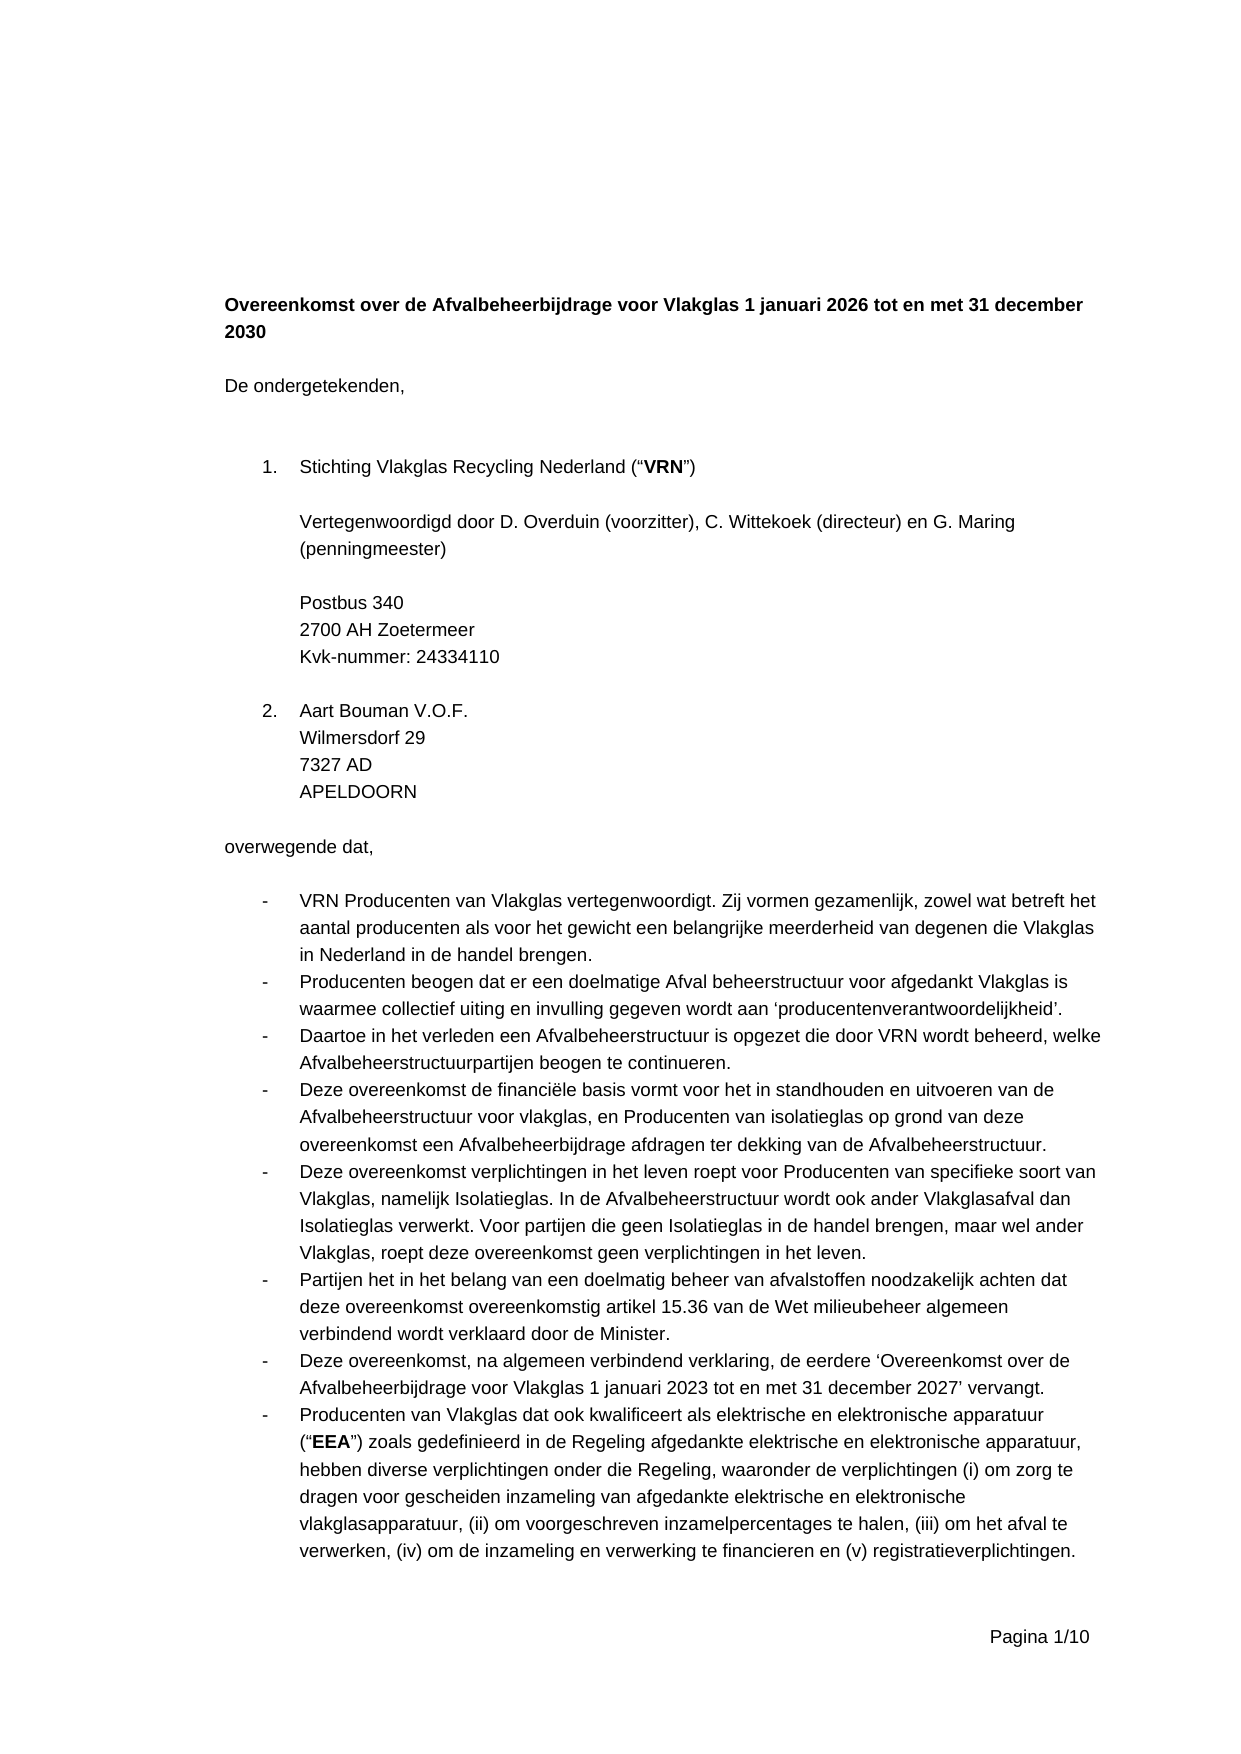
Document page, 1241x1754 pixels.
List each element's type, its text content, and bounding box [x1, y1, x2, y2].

list Producenten beogen dat er een doelmatige Afval beheerstructuur voor afgedankt Vlakglas is waarmee collectief uiting en invulling gegeven wordt aan ‘producentenverantwoordelijkheid’. [262, 965, 1103, 1019]
list Deze overeenkomst verplichtingen in het leven roept voor Producenten van specifieke soort van Vlakglas, namelijk Isolatieglas. In de Afvalbeheerstructuur wordt ook ander Vlakglasafval dan Isolatieglas verwerkt. Voor partijen die geen Isolatieglas in de handel brengen, maar wel ander Vlakglas, roept deze overeenkomst geen verplichtingen in het leven. [262, 1155, 1103, 1263]
text Postbus 340 [299, 586, 1103, 613]
list Daartoe in het verleden een Afvalbeheerstructuur is opgezet die door VRN wordt beheerd, welke Afvalbeheerstructuurpartijen beogen te continueren. [262, 1019, 1103, 1074]
text 2700 AH Zoetermeer [299, 613, 1103, 640]
list Aart Bouman V.O.F. [262, 694, 1103, 722]
list Deze overeenkomst de financiële basis vormt voor het in standhouden en uitvoeren van de Afvalbeheerstructuur voor vlakglas, en Producenten van isolatieglas op grond van deze overeenkomst een Afvalbeheerbijdrage afdragen ter dekking van de Afvalbeheerstructuur. [262, 1074, 1103, 1155]
text overwegende dat, [224, 830, 1103, 857]
list Partijen het in het belang van een doelmatig beheer van afvalstoffen noodzakelijk achten dat deze overeenkomst overeenkomstig artikel 15.36 van de Wet milieubeheer algemeen verbindend wordt verklaard door de Minister. [262, 1263, 1103, 1344]
list Wilmersdorf 29 7327 AD APELDOORN [299, 722, 1103, 803]
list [262, 1399, 1103, 1561]
text De ondergetekenden, [224, 369, 1103, 397]
text Kvk-nummer: 24334110 [299, 640, 1103, 667]
list Stichting Vlakglas Recycling Nederland (“VRN”) [262, 451, 1103, 478]
list Deze overeenkomst, na algemeen verbindend verklaring, de eerdere ‘Overeenkomst over de Afvalbeheerbijdrage voor Vlakglas 1 januari 2023 tot en met 31 december 2027’ vervangt. [262, 1344, 1103, 1399]
text Overeenkomst over de Afvalbeheerbijdrage voor Vlakglas 1 januari 2026 tot en met 31 december 2030 [224, 288, 1103, 342]
text Vertegenwoordigd door D. Overduin (voorzitter), C. Wittekoek (directeur) en G. Maring (penningmeester) [299, 505, 1103, 559]
list VRN Producenten van Vlakglas vertegenwoordigt. Zij vormen gezamenlijk, zowel wat betreft het aantal producenten als voor het gewicht een belangrijke meerderheid van degenen die Vlakglas in Nederland in de handel brengen. [262, 884, 1103, 965]
